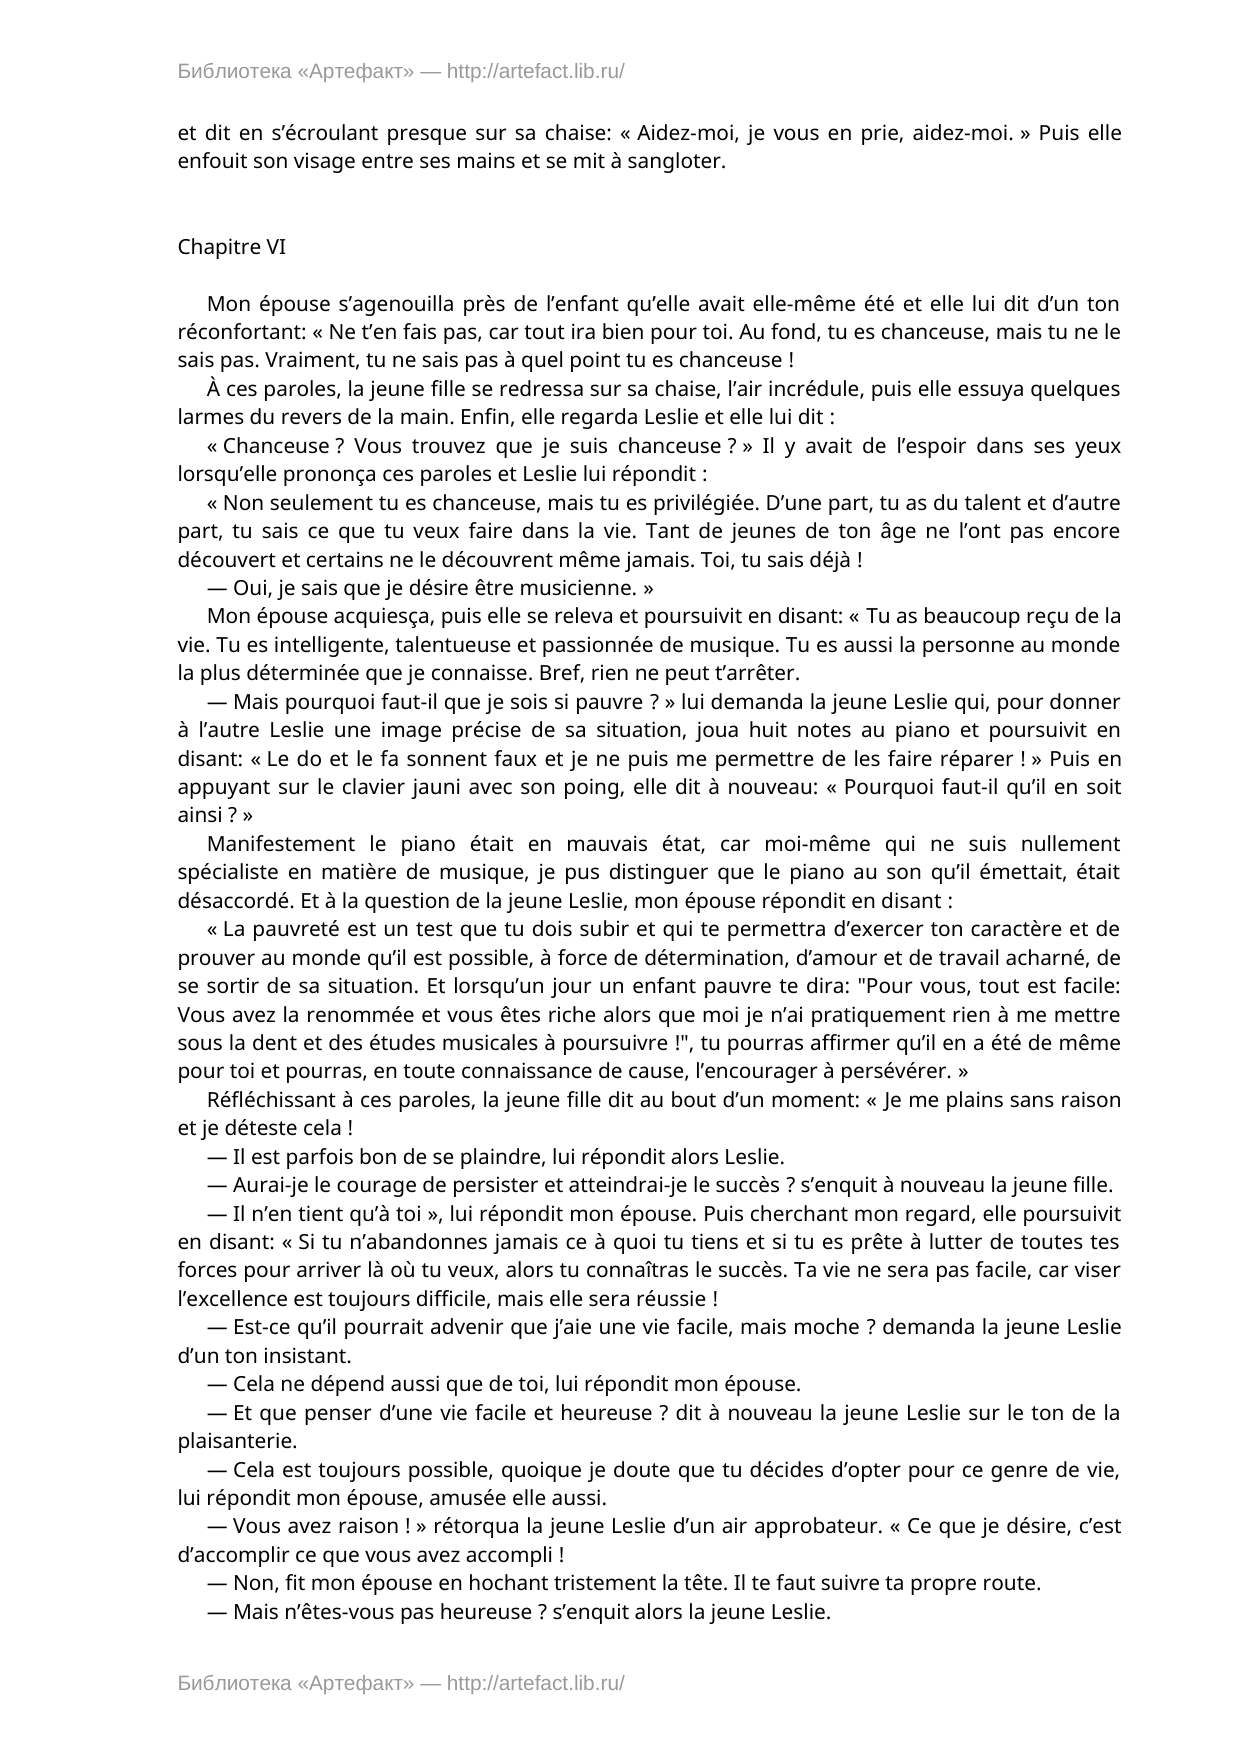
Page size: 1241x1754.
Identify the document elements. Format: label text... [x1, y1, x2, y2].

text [177, 118, 1122, 175]
text — Oui, je sais que je désire être musicienne. » [177, 573, 1122, 602]
text Mon épouse s’agenouilla près de l’enfant qu’elle avait elle-même été et elle lui dit d’un ton réconfortant: « Ne t’en fais pas, car tout ira bien pour toi. Au fond, tu es chanceuse, mais tu ne le sais pas. Vraiment, tu ne sais pas à quel point tu es chanceuse ! [177, 289, 1122, 374]
text — Aurai-je le courage de persister et atteindrai-je le succès ? s’enquit à nouveau la jeune fille. [177, 1170, 1122, 1199]
text « Non seulement tu es chanceuse, mais tu es privilégiée. D’une part, tu as du talent et d’autre part, tu sais ce que tu veux faire dans la vie. Tant de jeunes de ton âge ne l’ont pas encore découvert et certains ne le découvrent même jamais. Toi, tu sais déjà ! [177, 488, 1122, 573]
text — Mais n’êtes-vous pas heureuse ? s’enquit alors la jeune Leslie. [177, 1597, 1122, 1625]
text « La pauvreté est un test que tu dois subir et qui te permettra d’exercer ton caractère et de prouver au monde qu’il est possible, à force de détermination, d’amour et de travail acharné, de se sortir de sa situation. Et lorsqu’un jour un enfant pauvre te dira: "Pour vous, tout est facile: Vous avez la renommée et vous êtes riche alors que moi je n’ai pratiquement rien à me mettre sous la dent et des études musicales à poursuivre !", tu pourras affirmer qu’il en a été de même pour toi et pourras, en toute connaissance de cause, l’encourager à persévérer. » [177, 914, 1122, 1085]
text — Est-ce qu’il pourrait advenir que j’aie une vie facile, mais moche ? demanda la jeune Leslie d’un ton insistant. [177, 1312, 1122, 1369]
text Manifestement le piano était en mauvais état, car moi-même qui ne suis nullement spécialiste en matière de musique, je pus distinguer que le piano au son qu’il émettait, était désaccordé. Et à la question de la jeune Leslie, mon épouse répondit en disant : [177, 829, 1122, 914]
text — Mais pourquoi faut-il que je sois si pauvre ? » lui demanda la jeune Leslie qui, pour donner à l’autre Leslie une image précise de sa situation, joua huit notes au piano et poursuivit en disant: « Le do et le fa sonnent faux et je ne puis me permettre de les faire réparer ! » Puis en appuyant sur le clavier jauni avec son poing, elle dit à nouveau: « Pourquoi faut-il qu’il en soit ainsi ? » [177, 687, 1122, 829]
text À ces paroles, la jeune fille se redressa sur sa chaise, l’air incrédule, puis elle essuya quelques larmes du revers de la main. Enfin, elle regarda Leslie et elle lui dit : [177, 374, 1122, 431]
text Mon épouse acquiesça, puis elle se releva et poursuivit en disant: « Tu as beaucoup reçu de la vie. Tu es intelligente, talentueuse et passionnée de musique. Tu es aussi la personne au monde la plus déterminée que je connaisse. Bref, rien ne peut t’arrêter. [177, 602, 1122, 687]
text — Non, fit mon épouse en hochant tristement la tête. Il te faut suivre ta propre route. [177, 1568, 1122, 1597]
text — Cela est toujours possible, quoique je doute que tu décides d’opter pour ce genre de vie, lui répondit mon épouse, amusée elle aussi. [177, 1455, 1122, 1512]
text — Il est parfois bon de se plaindre, lui répondit alors Leslie. [177, 1142, 1122, 1170]
subtitle Chapitre VI [177, 232, 1122, 260]
text — Cela ne dépend aussi que de toi, lui répondit mon épouse. [177, 1369, 1122, 1398]
text — Il n’en tient qu’à toi », lui répondit mon épouse. Puis cherchant mon regard, elle poursuivit en disant: « Si tu n’abandonnes jamais ce à quoi tu tiens et si tu es prête à lutter de toutes tes forces pour arriver là où tu veux, alors tu connaîtras le succès. Ta vie ne sera pas facile, car viser l’excellence est toujours difficile, mais elle sera réussie ! [177, 1199, 1122, 1312]
text — Vous avez raison ! » rétorqua la jeune Leslie d’un air approbateur. « Ce que je désire, c’est d’accomplir ce que vous avez accompli ! [177, 1512, 1122, 1568]
text Réfléchissant à ces paroles, la jeune fille dit au bout d’un moment: « Je me plains sans raison et je déteste cela ! [177, 1085, 1122, 1142]
text — Et que penser d’une vie facile et heureuse ? dit à nouveau la jeune Leslie sur le ton de la plaisanterie. [177, 1398, 1122, 1455]
text « Chanceuse ? Vous trouvez que je suis chanceuse ? » Il y avait de l’espoir dans ses yeux lorsqu’elle prononça ces paroles et Leslie lui répondit : [177, 431, 1122, 488]
